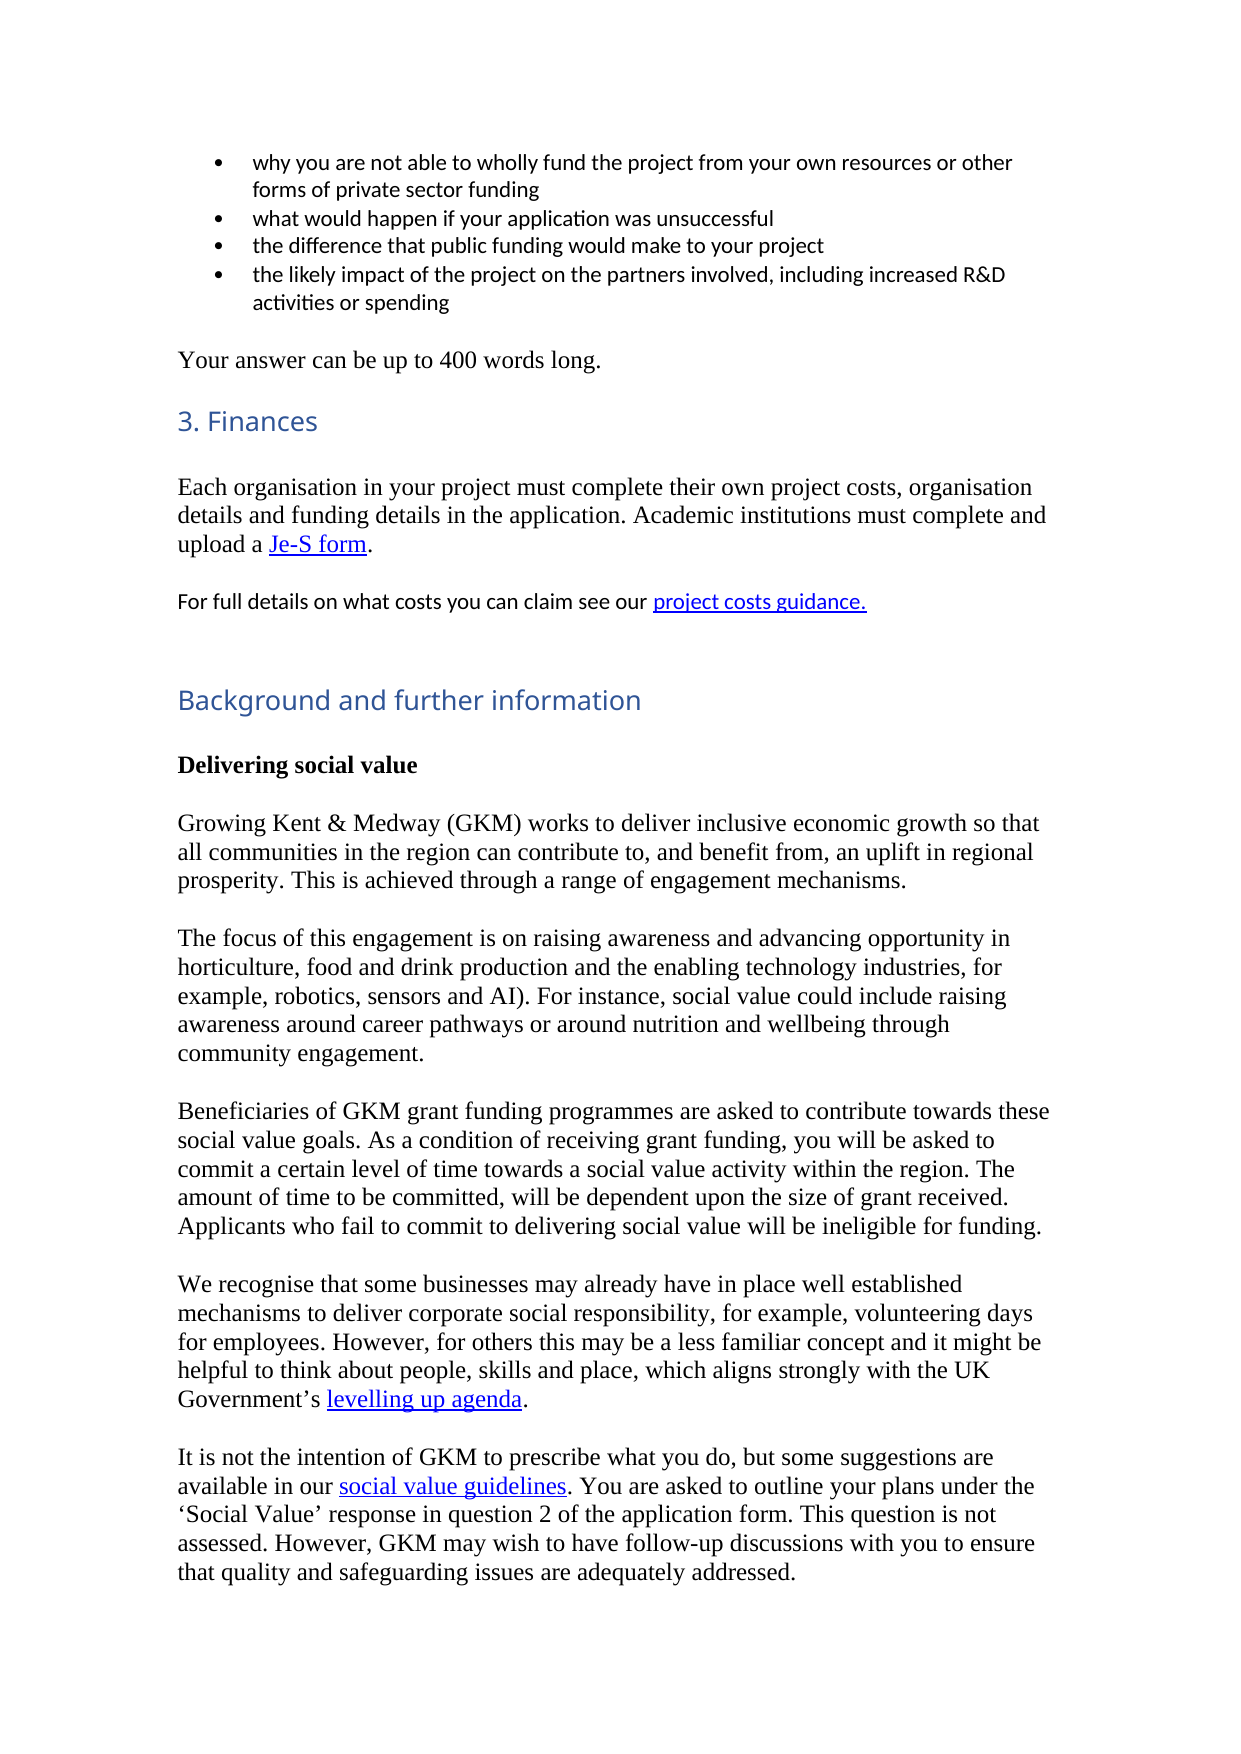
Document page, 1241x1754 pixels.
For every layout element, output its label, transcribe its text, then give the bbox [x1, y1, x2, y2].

text Each organisation in your project must complete their own project costs, organisation details and funding details in the application. Academic institutions must complete and upload a Je-S form. [177, 472, 1063, 558]
text Growing Kent & Medway (GKM) works to deliver inclusive economic growth so that all communities in the region can contribute to, and benefit from, an uplift in regional prosperity. This is achieved through a range of engagement mechanisms. [177, 808, 1063, 894]
list the likely impact of the project on the partners involved, including increased R&D activities or spending [215, 260, 1063, 316]
subtitle Background and further information [177, 681, 1063, 718]
text Delivering social value [177, 750, 1063, 779]
text For full details on what costs you can claim see our project costs guidance. [177, 587, 1063, 615]
text The focus of this engagement is on raising awareness and advancing opportunity in horticulture, food and drink production and the enabling technology industries, for example, robotics, sensors and AI). For instance, social value could include raising awareness around career pathways or around nutrition and wellbeing through community engagement. [177, 923, 1063, 1067]
text It is not the intention of GKM to prescribe what you do, but some suggestions are available in our social value guidelines. You are asked to outline your plans under the ‘Social Value’ response in question 2 of the application form. This question is not assessed. However, GKM may wish to have follow-up discussions with you to ensure that quality and safeguarding issues are adequately addressed. [177, 1442, 1063, 1586]
list what would happen if your application was unsuccessful [215, 204, 1063, 232]
subtitle 3. Finances [177, 403, 1063, 440]
text Beneficiaries of GKM grant funding programmes are asked to contribute towards these social value goals. As a condition of receiving grant funding, you will be asked to commit a certain level of time towards a social value activity within the region. The amount of time to be committed, will be dependent upon the size of grant received. Applicants who fail to commit to delivering social value will be ineligible for funding. [177, 1096, 1063, 1240]
text We recognise that some businesses may already have in place well established mechanisms to deliver corporate social responsibility, for example, volunteering days for employees. However, for others this may be a less familiar concept and it might be helpful to think about people, skills and place, which aligns strongly with the UK Government’s levelling up agenda. [177, 1269, 1063, 1413]
text Your answer can be up to 400 words long. [177, 345, 1063, 374]
list the difference that public funding would make to your project [215, 232, 1063, 260]
list why you are not able to wholly fund the project from your own resources or other forms of private sector funding [215, 148, 1063, 204]
